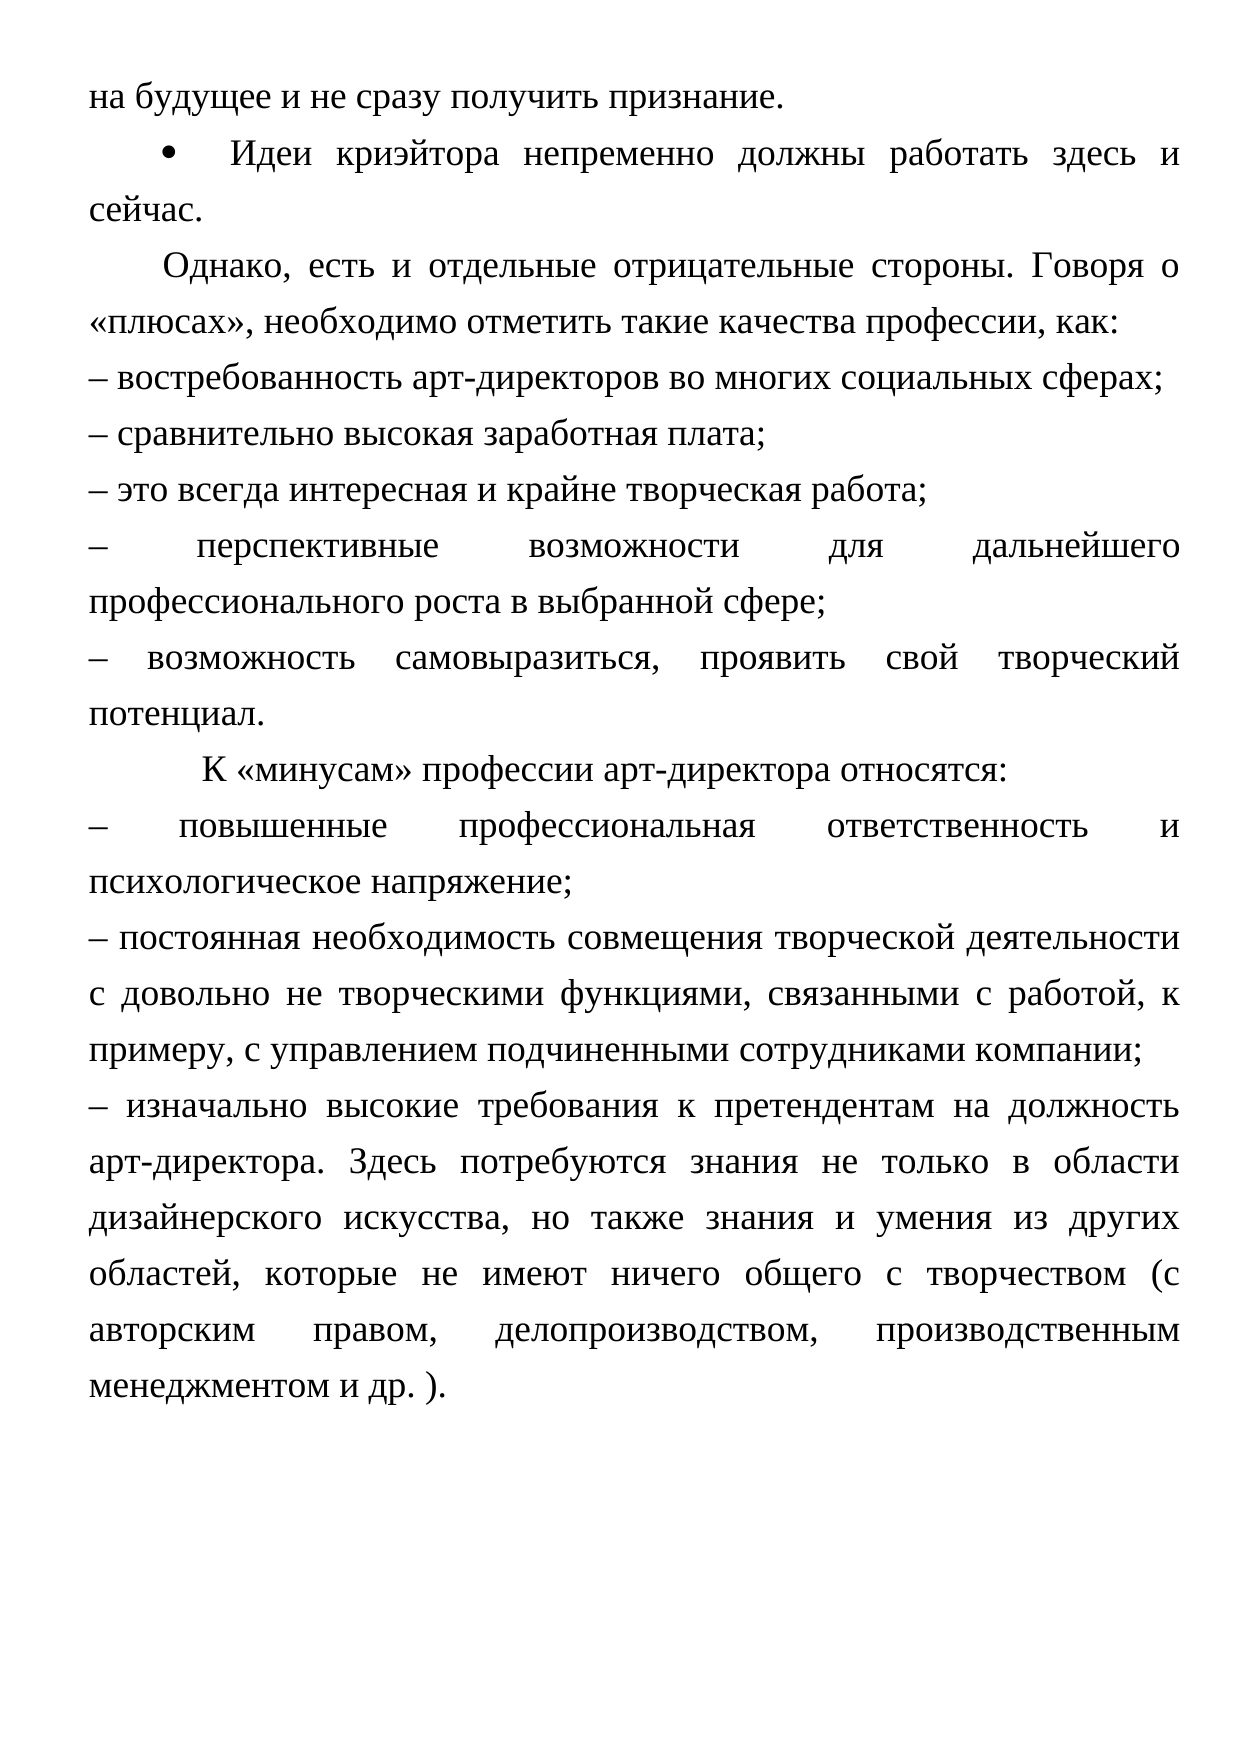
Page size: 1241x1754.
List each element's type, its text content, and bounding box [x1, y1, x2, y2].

text – возможность самовыразиться, проявить свой творческий потенциал. [89, 634, 1181, 733]
text – это всегда интересная и крайне творческая работа; [89, 466, 1181, 509]
text – изначально высокие требования к претендентам на должность арт-директора. Здесь потребуются знания не только в области дизайнерского искусства, но также знания и умения из других областей, которые не имеют ничего общего с творчеством (с авторским правом, делопроизводством, производственным менеджментом и др. ). [89, 1083, 1181, 1406]
text – востребованность арт-директоров во многих социальных сферах; [89, 354, 1181, 397]
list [89, 74, 1181, 117]
text – постоянная необходимость совмещения творческой деятельности с довольно не творческими функциями, связанными с работой, к примеру, с управлением подчиненными сотрудниками компании; [89, 914, 1181, 1070]
text – сравнительно высокая заработная плата; [89, 410, 1181, 453]
text – перспективные возможности для дальнейшего профессионального роста в выбранной сфере; [89, 522, 1181, 621]
list Идеи криэйтора непременно должны работать здесь и сейчас. [89, 130, 1181, 229]
text К «минусам» профессии арт-директора относятся: [192, 746, 1181, 789]
text – повышенные профессиональная ответственность и психологическое напряжение; [89, 802, 1181, 902]
text Однако, есть и отдельные отрицательные стороны. Говоря о «плюсах», необходимо отметить такие качества профессии, как: [89, 242, 1181, 341]
